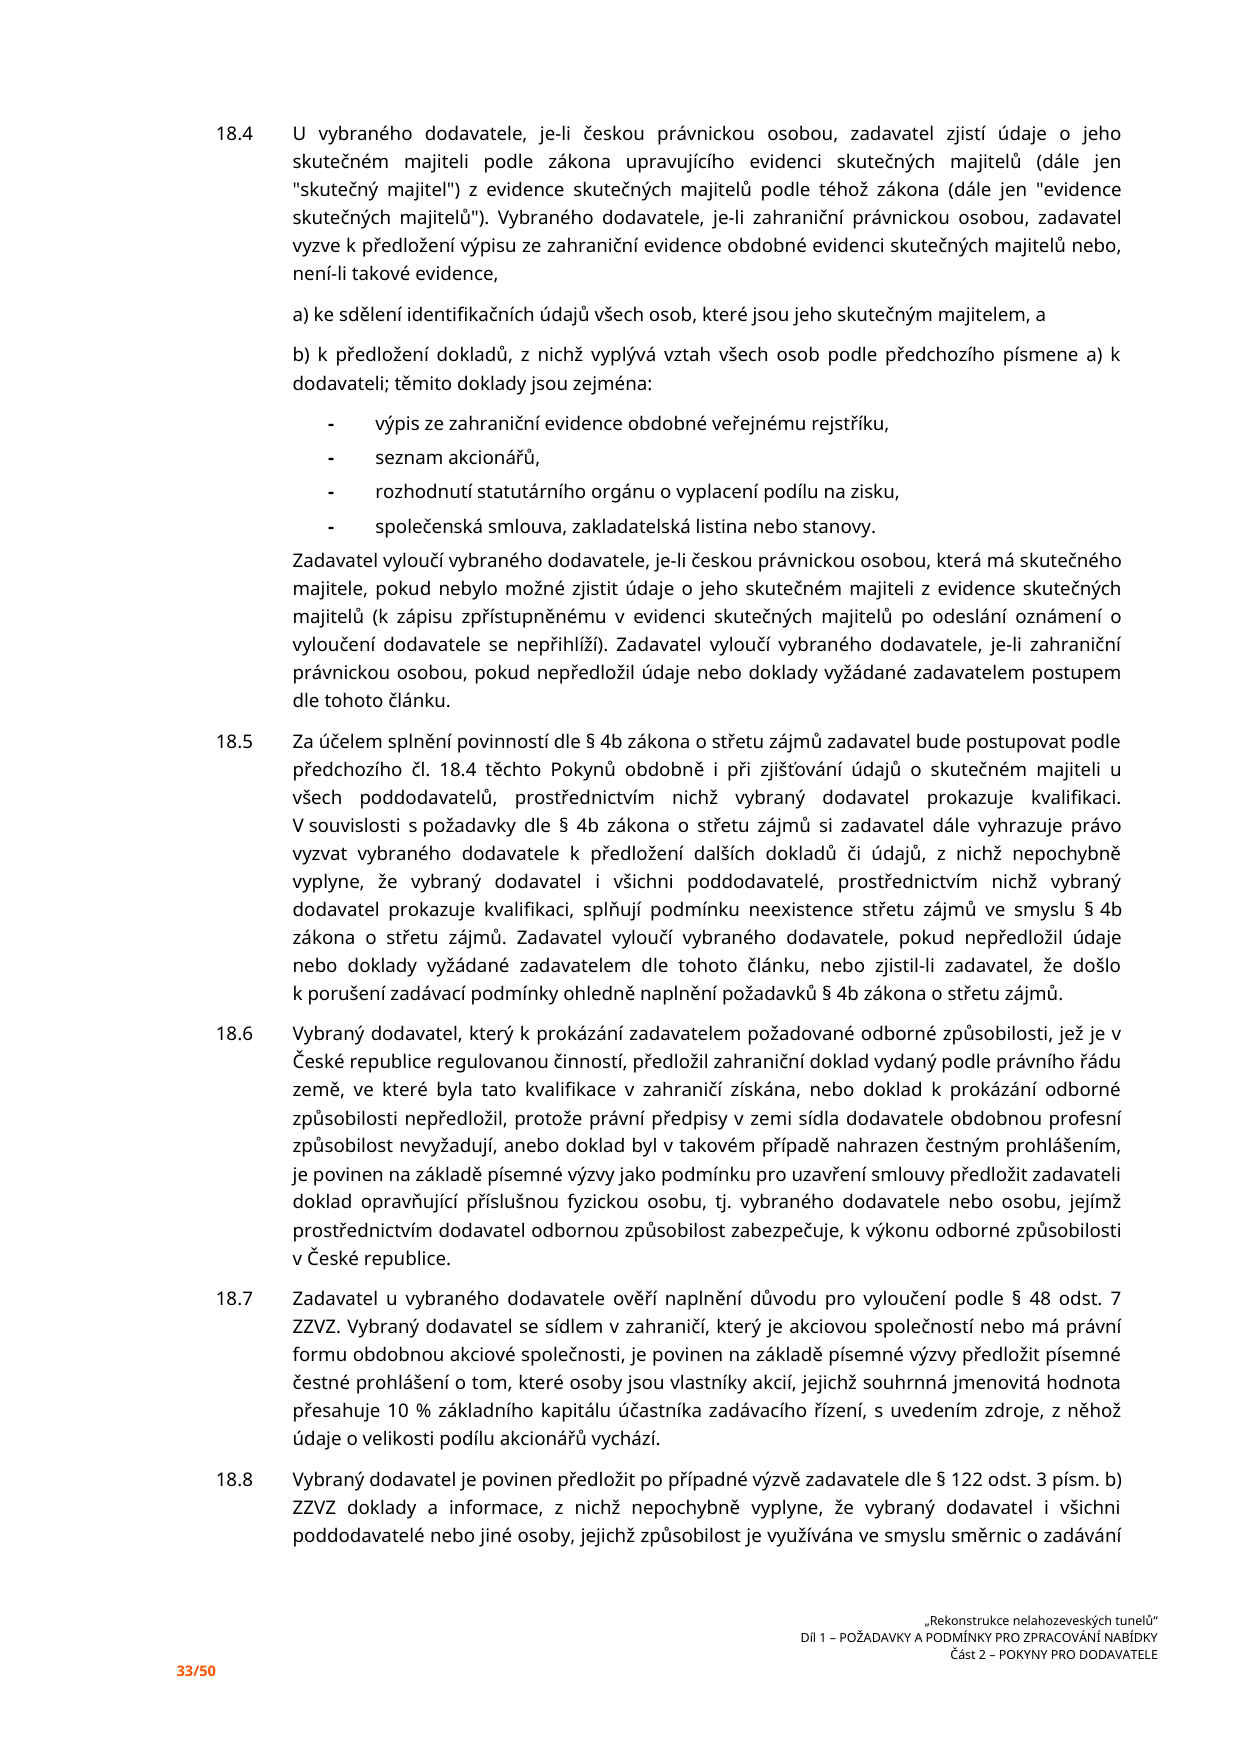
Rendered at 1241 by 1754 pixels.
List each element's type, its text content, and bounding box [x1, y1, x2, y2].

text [216, 1466, 1122, 1548]
text Zadavatel u vybraného dodavatele ověří naplnění důvodu pro vyloučení podle § 48 odst. 7 ZZVZ. Vybraný dodavatel se sídlem v zahraničí, který je akciovou společností nebo má právní formu obdobnou akciové společnosti, je povinen na základě písemné výzvy předložit písemné čestné prohlášení o tom, které osoby jsou vlastníky akcií, jejichž souhrnná jmenovitá hodnota přesahuje 10 % základního kapitálu účastníka zadávacího řízení, s uvedením zdroje, z něhož údaje o velikosti podílu akcionářů vychází. [216, 1285, 1122, 1451]
text výpis ze zahraniční evidence obdobné veřejnému rejstříku, [328, 410, 1122, 436]
text společenská smlouva, zakladatelská listina nebo stanovy. [328, 513, 1122, 539]
text Vybraný dodavatel, který k prokázání zadavatelem požadované odborné způsobilosti, jež je v České republice regulovanou činností, předložil zahraniční doklad vydaný podle právního řádu země, ve které byla tato kvalifikace v zahraničí získána, nebo doklad k prokázání odborné způsobilosti nepředložil, protože právní předpisy v zemi sídla dodavatele obdobnou profesní způsobilost nevyžadují, anebo doklad byl v takovém případě nahrazen čestným prohlášením, je povinen na základě písemné výzvy jako podmínku pro uzavření smlouvy předložit zadavateli doklad opravňující příslušnou fyzickou osobu, tj. vybraného dodavatele nebo osobu, jejímž prostřednictvím dodavatel odbornou způsobilost zabezpečuje, k výkonu odborné způsobilosti v České republice. [216, 1021, 1122, 1270]
text Za účelem splnění povinností dle § 4b zákona o střetu zájmů zadavatel bude postupovat podle předchozího čl. 18.4 těchto Pokynů obdobně i při zjišťování údajů o skutečném majiteli u všech poddodavatelů, prostřednictvím nichž vybraný dodavatel prokazuje kvalifikaci. V souvislosti s požadavky dle § 4b zákona o střetu zájmů si zadavatel dále vyhrazuje právo vyzvat vybraného dodavatele k předložení dalších dokladů či údajů, z nichž nepochybně vyplyne, že vybraný dodavatel i všichni poddodavatelé, prostřednictvím nichž vybraný dodavatel prokazuje kvalifikaci, splňují podmínku neexistence střetu zájmů ve smyslu § 4b zákona o střetu zájmů. Zadavatel vyloučí vybraného dodavatele, pokud nepředložil údaje nebo doklady vyžádané zadavatelem dle tohoto článku, nebo zjistil-li zadavatel, že došlo k porušení zadávací podmínky ohledně naplnění požadavků § 4b zákona o střetu zájmů. [216, 728, 1122, 1006]
text seznam akcionářů, [328, 444, 1122, 470]
text Zadavatel vyloučí vybraného dodavatele, je-li českou právnickou osobou, která má skutečného majitele, pokud nebylo možné zjistit údaje o jeho skutečném majiteli z evidence skutečných majitelů (k zápisu zpřístupněnému v evidenci skutečných majitelů po odeslání oznámení o vyloučení dodavatele se nepřihlíží). Zadavatel vyloučí vybraného dodavatele, je-li zahraniční právnickou osobou, pokud nepředložil údaje nebo doklady vyžádané zadavatelem postupem dle tohoto článku. [292, 547, 1122, 713]
text a) ke sdělení identifikačních údajů všech osob, které jsou jeho skutečným majitelem, a [292, 301, 1122, 327]
text U vybraného dodavatele, je-li českou právnickou osobou, zadavatel zjistí údaje o jeho skutečném majiteli podle zákona upravujícího evidenci skutečných majitelů (dále jen "skutečný majitel") z evidence skutečných majitelů podle téhož zákona (dále jen "evidence skutečných majitelů"). Vybraného dodavatele, je-li zahraniční právnickou osobou, zadavatel vyzve k předložení výpisu ze zahraniční evidence obdobné evidenci skutečných majitelů nebo, není-li takové evidence, [216, 121, 1122, 286]
text b) k předložení dokladů, z nichž vyplývá vztah všech osob podle předchozího písmene a) k dodavateli; těmito doklady jsou zejména: [292, 342, 1122, 395]
text rozhodnutí statutárního orgánu o vyplacení podílu na zisku, [328, 479, 1122, 504]
